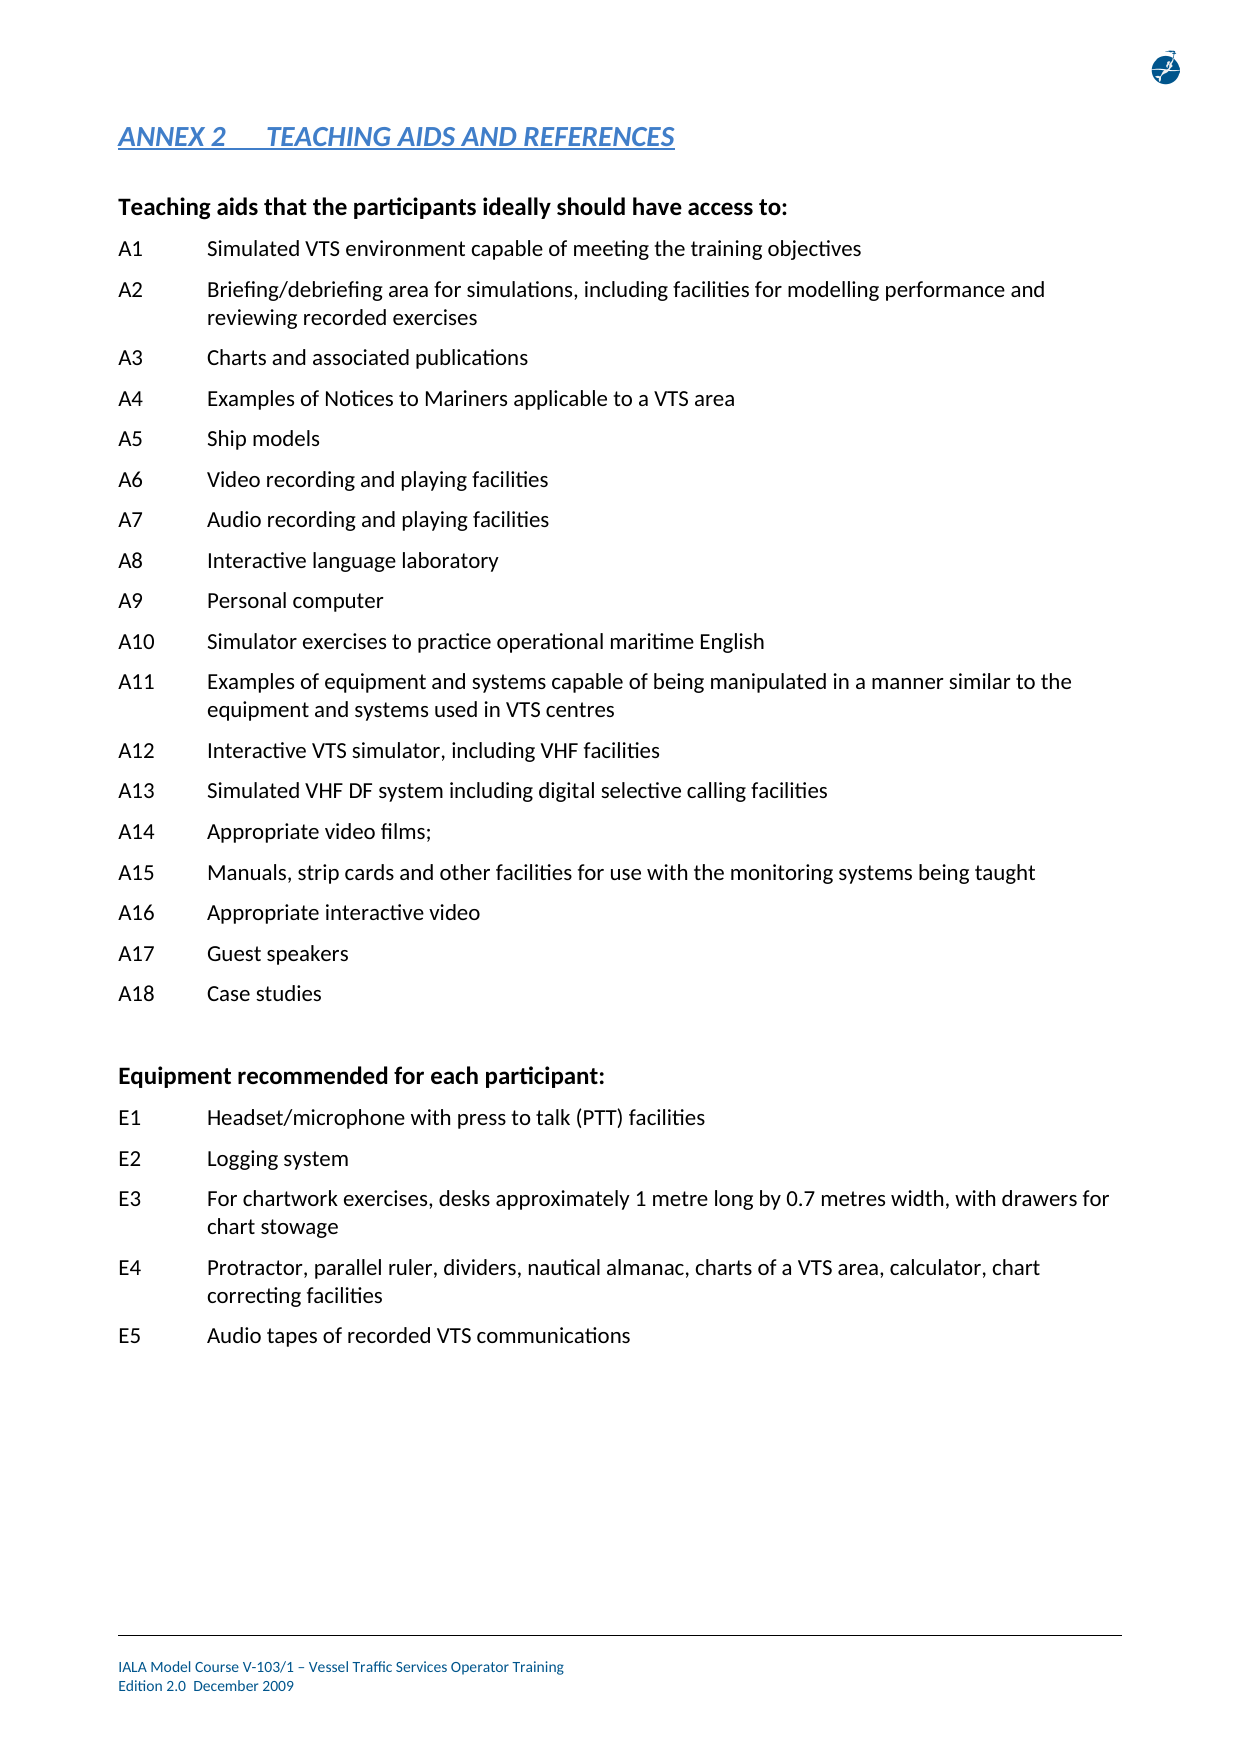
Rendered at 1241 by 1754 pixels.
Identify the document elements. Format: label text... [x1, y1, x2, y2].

picture [1120, 0, 1239, 119]
text Teaching aids and references [118, 118, 1122, 154]
text A7 Audio recording and playing facilities [118, 505, 1122, 533]
text Equipment recommended for each participant: [118, 1060, 1122, 1091]
text A10 Simulator exercises to practice operational maritime English [118, 627, 1122, 655]
text A13 Simulated VHF DF system including digital selective calling facilities [118, 777, 1122, 804]
text A4 Examples of Notices to Mariners applicable to a VTS area [118, 384, 1122, 412]
text A17 Guest speakers [118, 939, 1122, 967]
text A3 Charts and associated publications [118, 343, 1122, 371]
text A14 Appropriate video films; [118, 817, 1122, 845]
text A9 Personal computer [118, 586, 1122, 614]
text A2 Briefing/debriefing area for simulations, including facilities for modelling performance and reviewing recorded exercises [118, 275, 1122, 331]
text A18 Case studies [118, 979, 1122, 1007]
text E1 Headset/microphone with press to talk (PTT) facilities [118, 1103, 1122, 1131]
text Teaching aids that the participants ideally should have access to: [118, 191, 1122, 222]
text A15 Manuals, strip cards and other facilities for use with the monitoring systems being taught [118, 858, 1122, 886]
text A5 Ship models [118, 424, 1122, 452]
text E4 Protractor, parallel ruler, dividers, nautical almanac, charts of a VTS area, calculator, chart correcting facilities [118, 1253, 1122, 1309]
text A16 Appropriate interactive video [118, 898, 1122, 926]
text A1 Simulated VTS environment capable of meeting the training objectives [118, 234, 1122, 262]
text A6 Video recording and playing facilities [118, 465, 1122, 493]
text A8 Interactive language laboratory [118, 546, 1122, 574]
text A12 Interactive VTS simulator, including VHF facilities [118, 736, 1122, 764]
text E3 For chartwork exercises, desks approximately 1 metre long by 0.7 metres width, with drawers for chart stowage [118, 1184, 1122, 1240]
text A11 Examples of equipment and systems capable of being manipulated in a manner similar to the equipment and systems used in VTS centres [118, 667, 1122, 723]
text E5 Audio tapes of recorded VTS communications [118, 1321, 1122, 1349]
text E2 Logging system [118, 1144, 1122, 1172]
